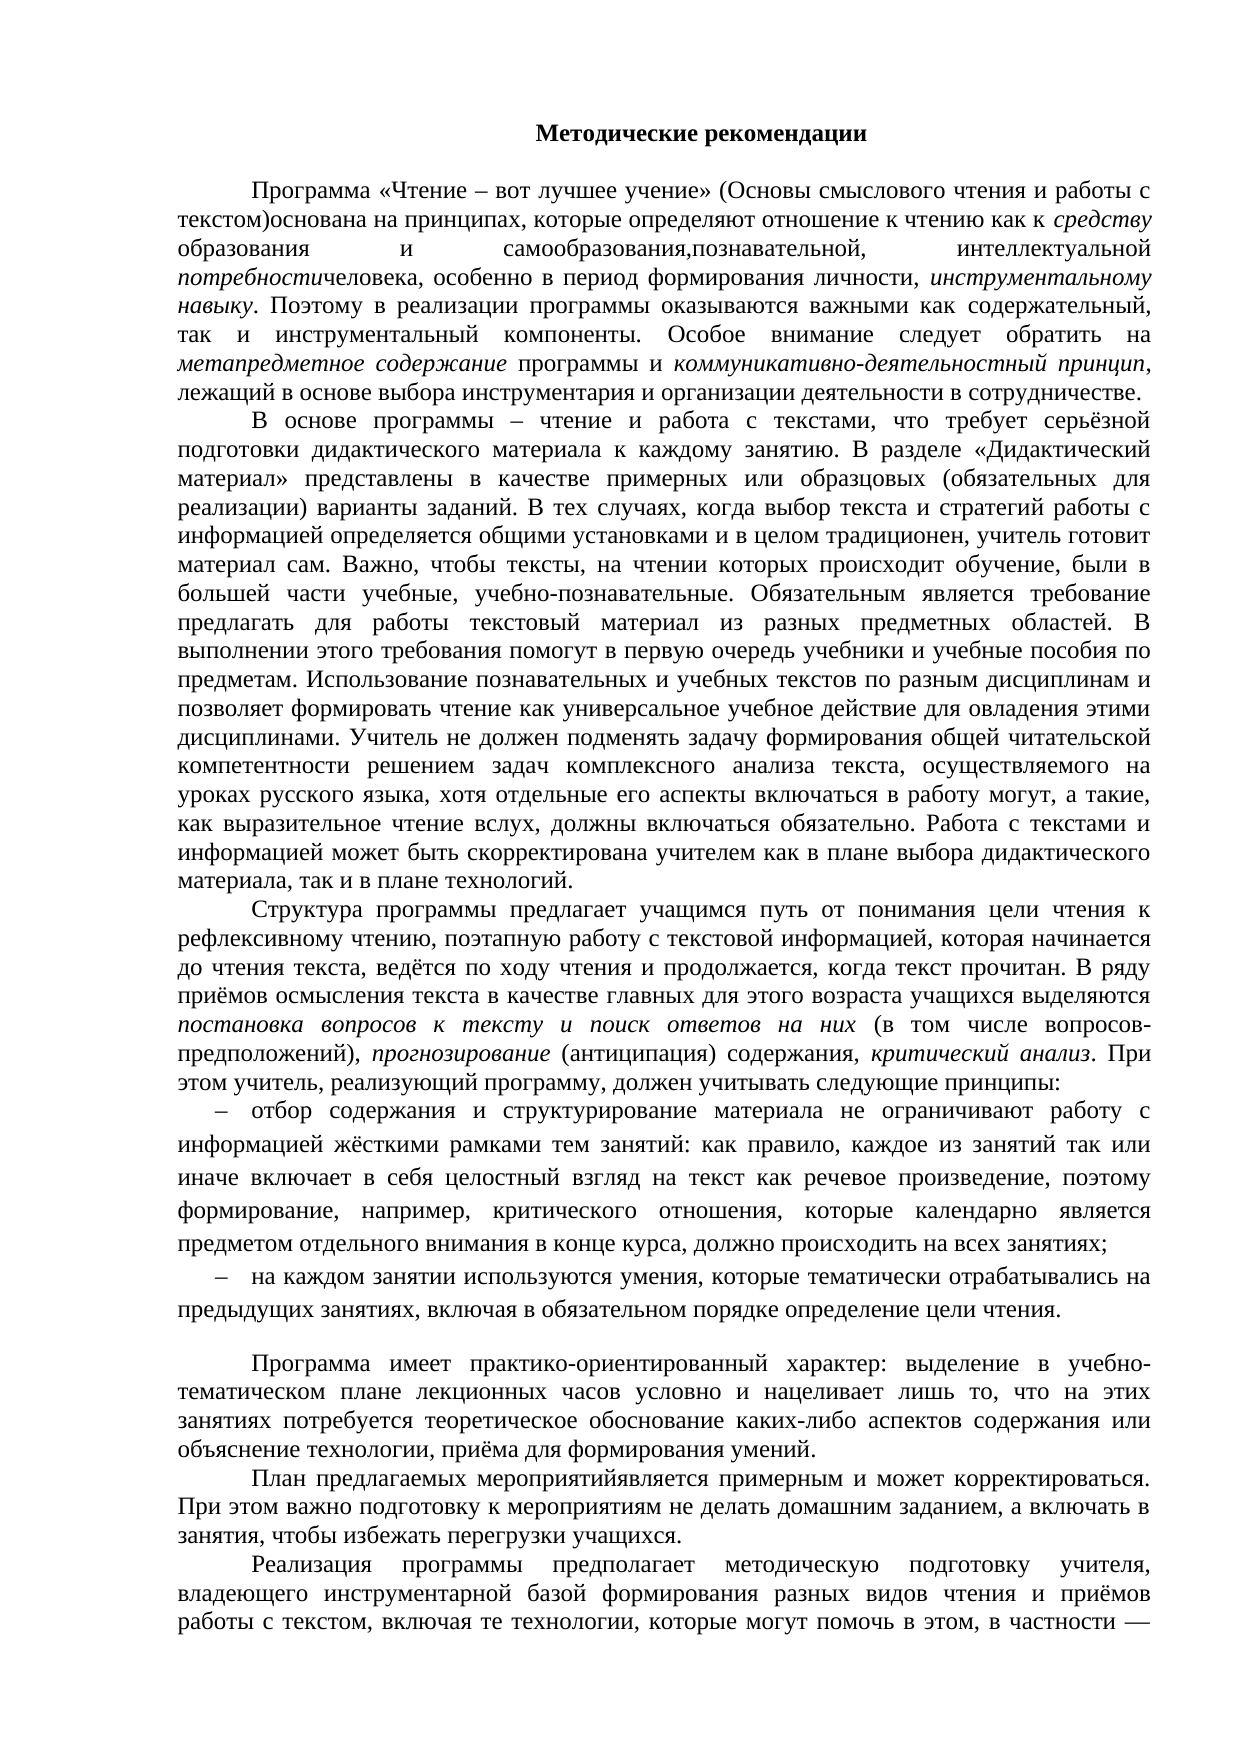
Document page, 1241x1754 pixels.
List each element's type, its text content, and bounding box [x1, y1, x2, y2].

text В основе программы – чтение и работа с текстами, что требует серьёзной подготовки дидактического материала к каждому занятию. В разделе «Дидактический материал» представлены в качестве примерных или образцовых (обязательных для реализации) варианты заданий. В тех случаях, когда выбор текста и стратегий работы с информацией определяется общими установками и в целом традиционен, учитель готовит материал сам. Важно, чтобы тексты, на чтении которых происходит обучение, были в большей части учебные, учебно-познавательные. Обязательным является требование предлагать для работы текстовый материал из разных предметных областей. В выполнении этого требования помогут в первую очередь учебники и учебные пособия по предметам. Использование познавательных и учебных текстов по разным дисциплинам и позволяет формировать чтение как универсальное учебное действие для овладения этими дисциплинами. Учитель не должен подменять задачу формирования общей читательской компетентности решением задач комплексного анализа текста, осуществляемого на уроках русского языка, хотя отдельные его аспекты включаться в работу могут, а такие, как выразительное чтение вслух, должны включаться обязательно. Работа с текстами и информацией может быть скорректирована учителем как в плане выбора дидактического материала, так и в плане технологий. [177, 406, 1152, 894]
text План предлагаемых мероприятийявляется примерным и может корректироваться. При этом важно подготовку к мероприятиям не делать домашним заданием, а включать в занятия, чтобы избежать перегрузки учащихся. [177, 1463, 1152, 1549]
text Методические рекомендации [177, 118, 1152, 147]
text Программа «Чтение – вот лучшее учение» (Основы смыслового чтения и работы с текстом)основана на принципах, которые определяют отношение к чтению как к средству образования и самообразования,познавательной, интеллектуальной потребностичеловека, особенно в период формирования личности, инструментальному навыку. Поэтому в реализации программы оказываются важными как содержательный, так и инструментальный компоненты. Особое внимание следует обратить на метапредметное содержание программы и коммуникативно-деятельностный принцип, лежащий в основе выбора инструментария и организации деятельности в сотрудничестве. [177, 176, 1152, 406]
list отбор содержания и структурирование материала не ограничивают работу с информацией жёсткими рамками тем занятий: как правило, каждое из занятий так или иначе включает в себя целостный взгляд на текст как речевое произведение, поэтому формирование, например, критического отношения, которые календарно является предметом отдельного внимания в конце курса, должно происходить на всех занятиях; [177, 1096, 1152, 1256]
list на каждом занятии используются умения, которые тематически отрабатывались на предыдущих занятиях, включая в обязательном порядке определение цели чтения. [177, 1261, 1152, 1322]
text Структура программы предлагает учащимся путь от понимания цели чтения к рефлексивному чтению, поэтапную работу с текстовой информацией, которая начинается до чтения текста, ведётся по ходу чтения и продолжается, когда текст прочитан. В ряду приёмов осмысления текста в качестве главных для этого возраста учащихся выделяются постановка вопросов к тексту и поиск ответов на них (в том числе вопросов-предположений), прогнозирование (антиципация) содержания, критический анализ. При этом учитель, реализующий программу, должен учитывать следующие принципы: [177, 894, 1152, 1096]
text Программа имеет практико-ориентированный характер: выделение в учебно-тематическом плане лекционных часов условно и нацеливает лишь то, что на этих занятиях потребуется теоретическое обоснование каких-либо аспектов содержания или объяснение технологии, приёма для формирования умений. [177, 1348, 1152, 1463]
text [177, 1549, 1152, 1635]
